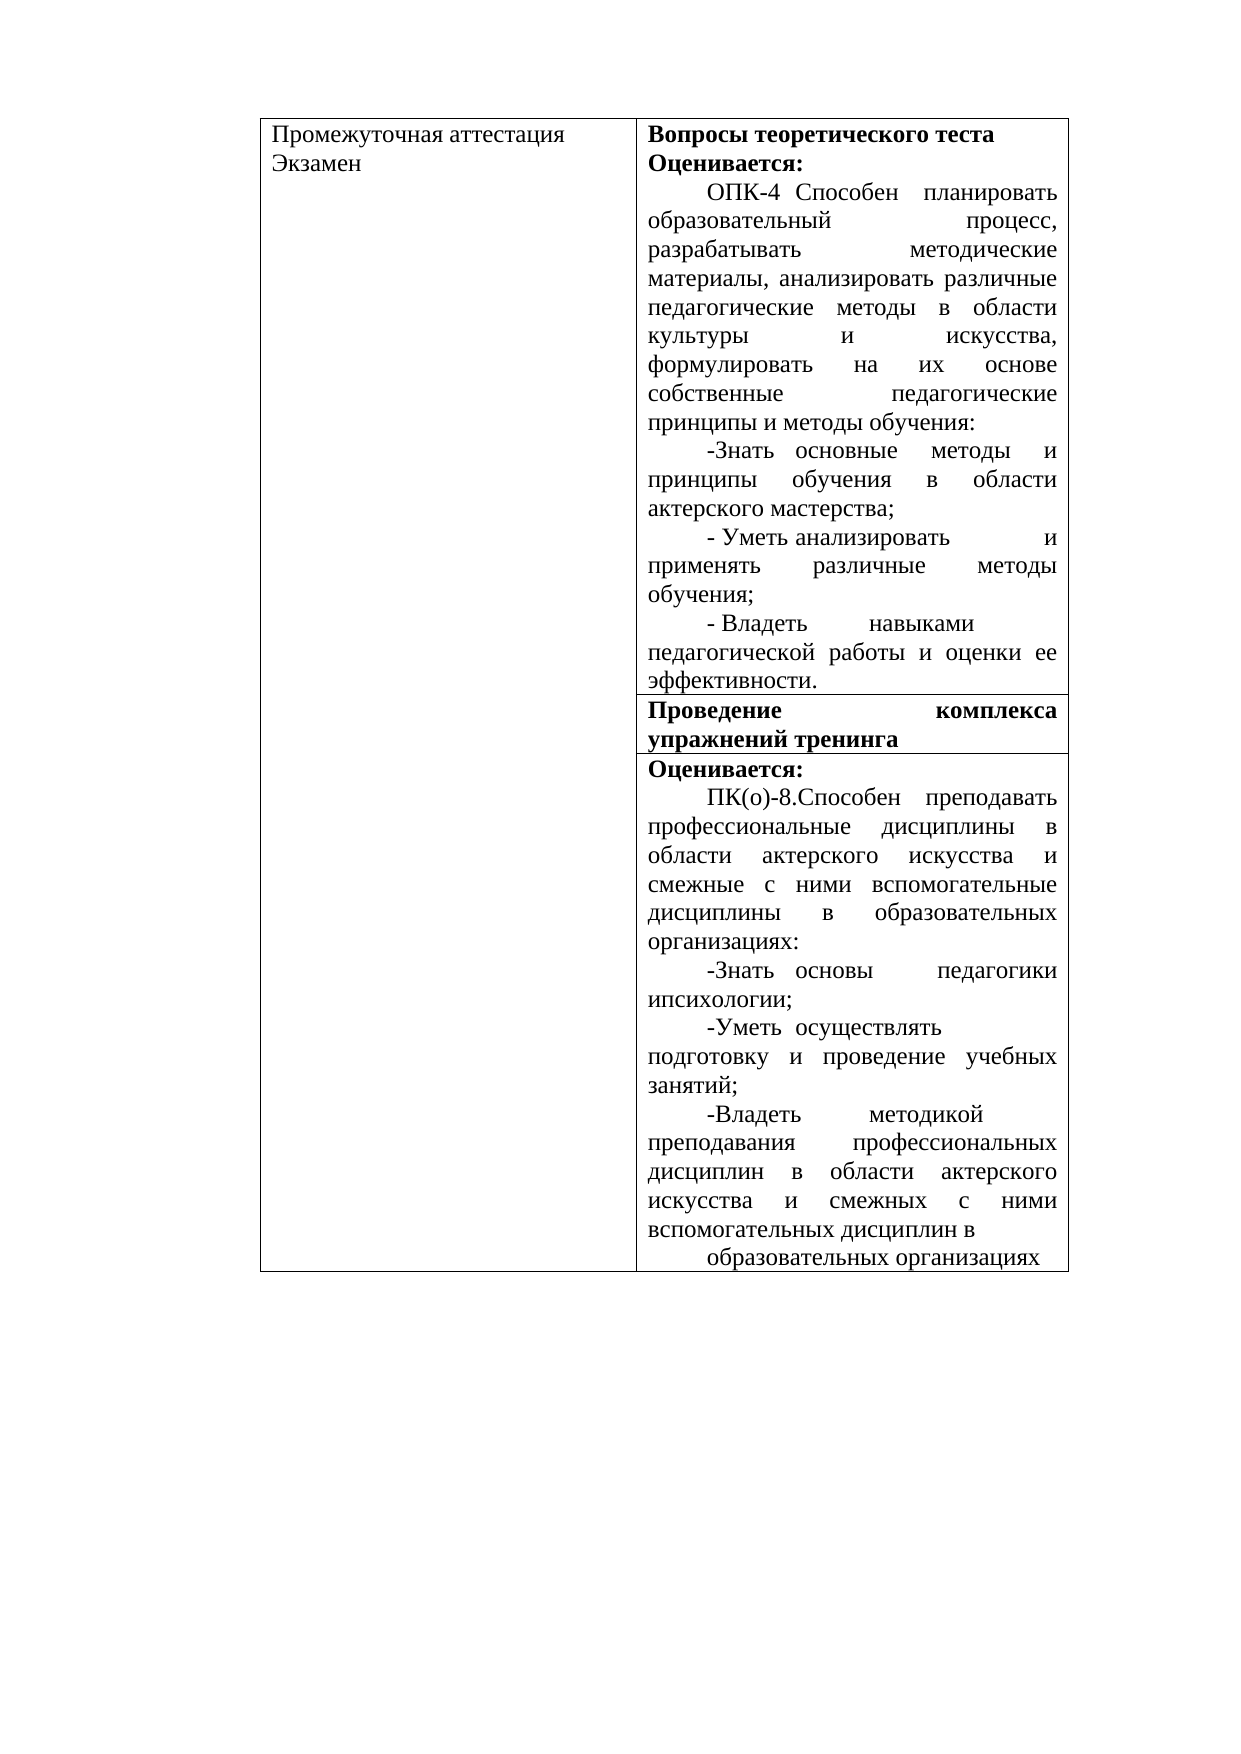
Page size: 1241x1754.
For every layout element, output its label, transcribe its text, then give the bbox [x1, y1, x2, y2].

table_header Вопросы теоретического теста Оценивается: ОПК-4 Способен планировать образовательный процесс, разрабатывать методические материалы, анализировать различные педагогические методы в области культуры и искусства, формулировать на их основе собственные педагогические принципы и методы обучения: -Знать основные методы и принципы обучения в области актерского мастерства; - Уметь анализировать и применять различные методы обучения; - Владеть навыками педагогической работы и оценки ее эффективности. [637, 119, 1068, 694]
table_cell Оценивается: ПК(о)-8.Способен преподавать профессиональные дисциплины в области актерского искусства и смежные с ними вспомогательные дисциплины в образовательных организациях: -Знать основы педагогики ипсихологии; -Уметь осуществлять подготовку и проведение учебных занятий; -Владеть методикой преподавания профессиональных дисциплин в области актерского искусства и смежных с ними вспомогательных дисциплин в образовательных организациях [637, 754, 1068, 1271]
table_cell Проведение комплекса упражнений тренинга [637, 695, 1068, 753]
table_header Промежуточная аттестация Экзамен [261, 119, 636, 1271]
